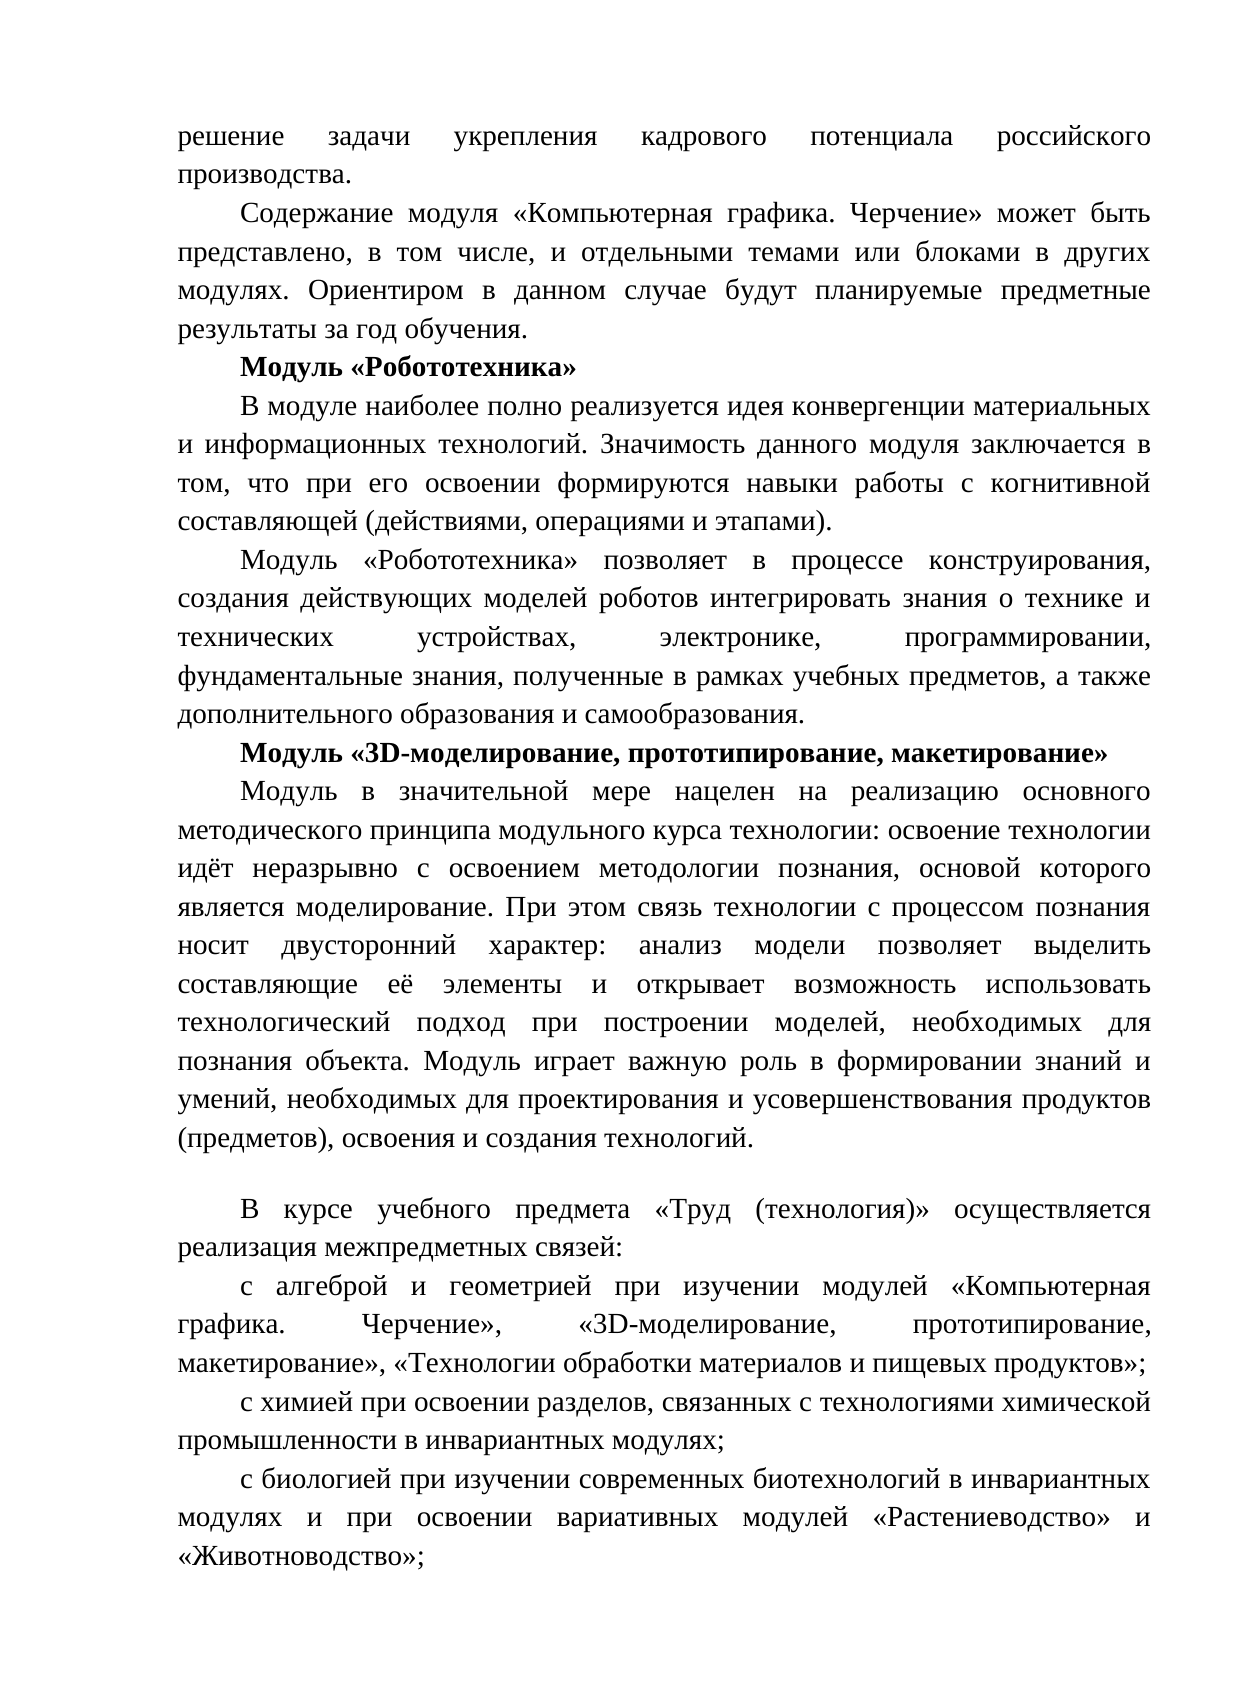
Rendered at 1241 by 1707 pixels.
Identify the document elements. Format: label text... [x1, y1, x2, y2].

text Модуль в значительной мере нацелен на реализацию основного методического принципа модульного курса технологии: освоение технологии идёт неразрывно с освоением методологии познания, основой которого является моделирование. При этом связь технологии с процессом познания носит двусторонний характер: анализ модели позволяет выделить составляющие её элементы и открывает возможность использовать технологический подход при построении моделей, необходимых для познания объекта. Модуль играет важную роль в формировании знаний и умений, необходимых для проектирования и усовершенствования продуктов (предметов), освоения и создания технологий. [177, 773, 1152, 1154]
text Модуль «Робототехника» [177, 349, 1152, 383]
text Содержание модуля «Компьютерная графика. Черчение» может быть представлено, в том числе, и отдельными темами или блоками в других модулях. Ориентиром в данном случае будут планируемые предметные результаты за год обучения. [177, 195, 1152, 344]
text В модуле наиболее полно реализуется идея конвергенции материальных и информационных технологий. Значимость данного модуля заключается в том, что при его освоении формируются навыки работы с когнитивной составляющей (действиями, операциями и этапами). [177, 388, 1152, 537]
text с химией при освоении разделов, связанных с технологиями химической промышленности в инвариантных модулях; [177, 1384, 1152, 1456]
text В курсе учебного предмета «Труд (технология)» осуществляется реализация межпредметных связей: [177, 1191, 1152, 1263]
text Модуль «3D-моделирование, прототипирование, макетирование» [177, 735, 1152, 768]
text Модуль «Робототехника» позволяет в процессе конструирования, создания действующих моделей роботов интегрировать знания о технике и технических устройствах, электронике, программировании, фундаментальные знания, полученные в рамках учебных предметов, а также дополнительного образования и самообразования. [177, 542, 1152, 730]
text с биологией при изучении современных биотехнологий в инвариантных модулях и при освоении вариативных модулей «Растениеводство» и «Животноводство»; [177, 1461, 1152, 1571]
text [177, 118, 1152, 190]
text с алгеброй и геометрией при изучении модулей «Компьютерная графика. Черчение», «3D-моделирование, прототипирование, макетирование», «Технологии обработки материалов и пищевых продуктов»; [177, 1268, 1152, 1379]
